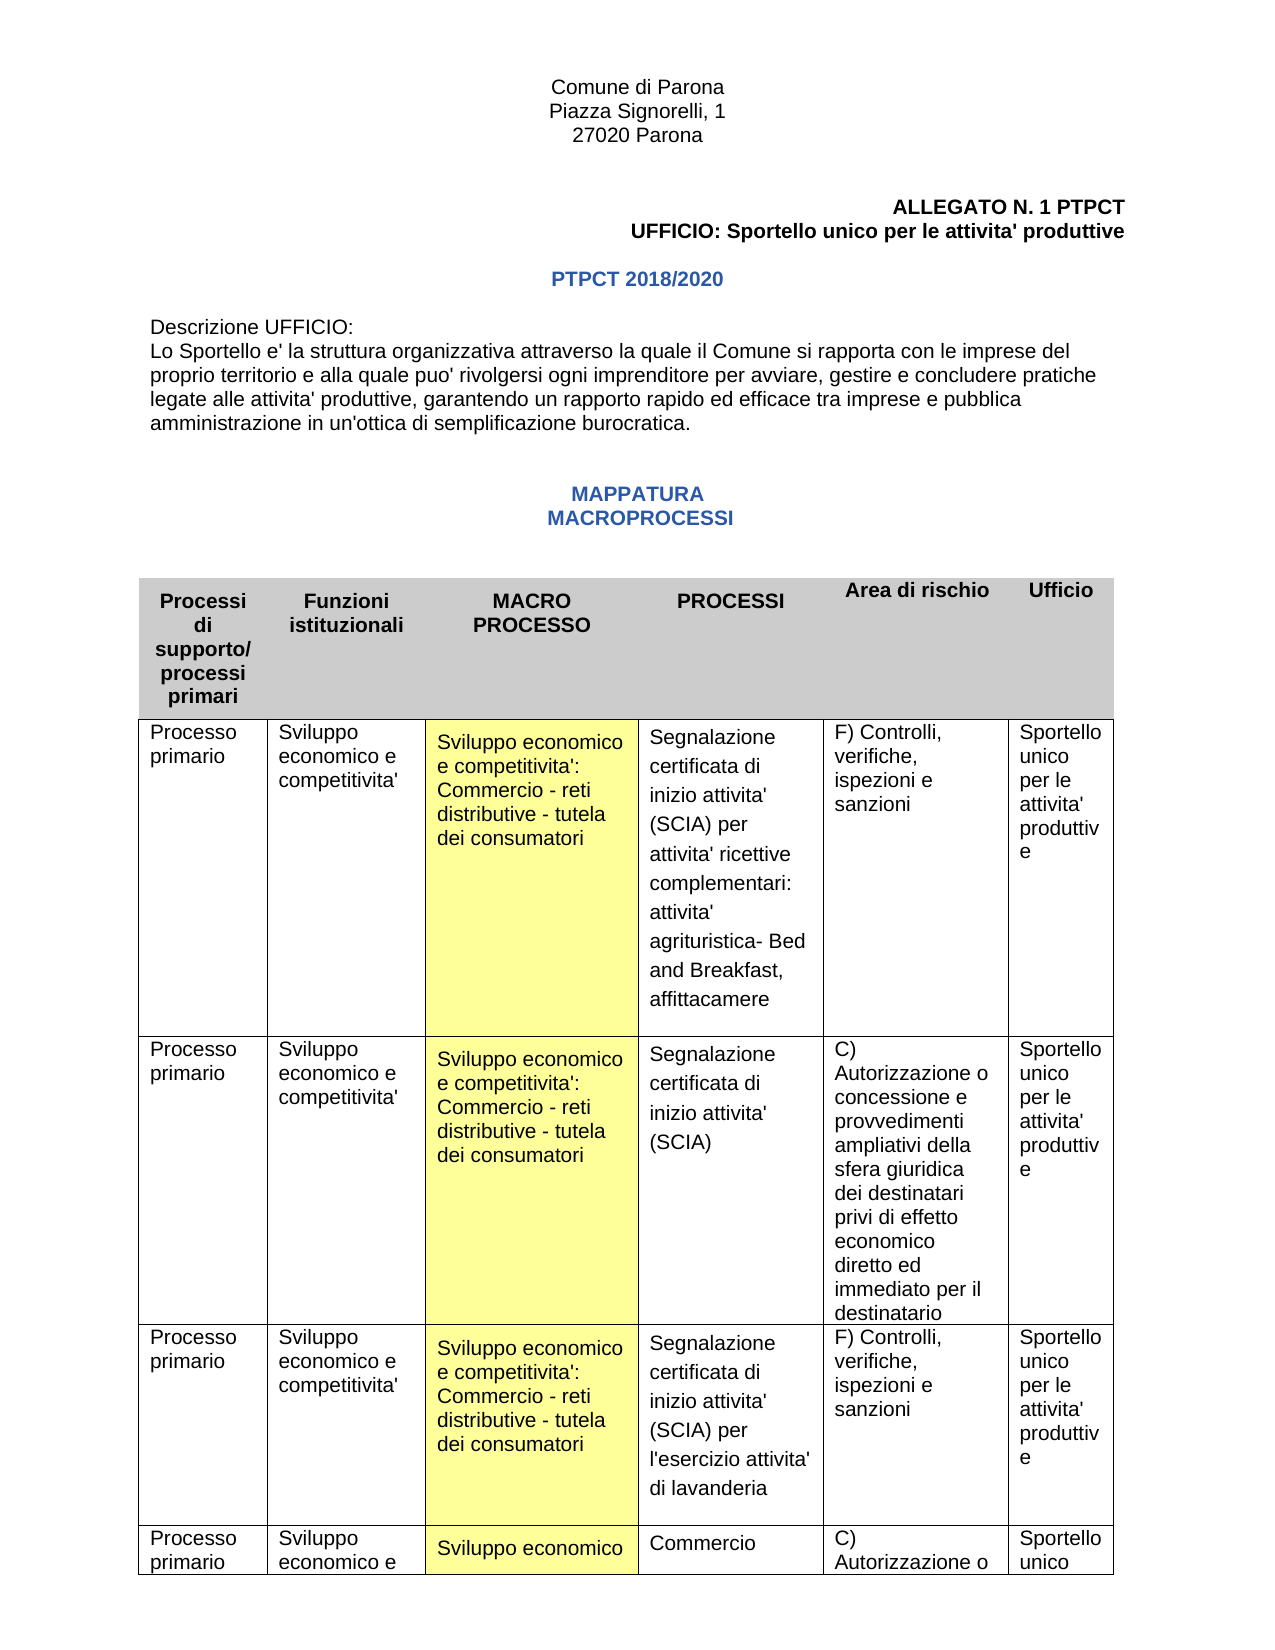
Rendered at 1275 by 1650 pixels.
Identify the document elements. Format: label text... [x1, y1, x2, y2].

text Piazza Signorelli, 1 [150, 99, 1125, 123]
table_cell Sviluppo economico e competitivita': Commercio - reti distributive - tutela dei consumatori [426, 720, 638, 1036]
text MAPPATURA [150, 482, 1125, 506]
text Lo Sportello e' la struttura organizzativa attraverso la quale il Comune si rapporta con le imprese del proprio territorio e alla quale puo' rivolgersi ogni imprenditore per avviare, gestire e concludere pratiche legate alle attivita' produttive, garantendo un rapporto rapido ed efficace tra imprese e pubblica amministrazione in un'ottica di semplificazione burocratica. [150, 338, 1125, 434]
table_cell Sportello unico per le attivita' produttive [1009, 720, 1113, 1036]
table_cell Segnalazione certificata di inizio attivita' (SCIA) per l'esercizio attivita' di lavanderia [639, 1325, 823, 1525]
text 27020 Parona [150, 123, 1125, 147]
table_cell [1009, 1325, 1113, 1525]
table_cell Sportello unico per le attivita' produttive [1009, 1037, 1113, 1324]
table_cell F) Controlli, verifiche, ispezioni e sanzioni [824, 720, 1008, 1036]
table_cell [824, 1526, 1008, 1574]
text Descrizione UFFICIO: [150, 314, 1125, 338]
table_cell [268, 1526, 425, 1574]
table_cell Sviluppo economico e competitivita' [268, 1037, 425, 1324]
table_cell Processo primario [139, 1037, 267, 1324]
table_cell F) Controlli, verifiche, ispezioni e sanzioni [824, 1325, 1008, 1525]
text Comune di Parona [150, 75, 1125, 99]
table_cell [1009, 1526, 1113, 1574]
table_cell Sviluppo economico e competitivita': Commercio - reti distributive - tutela dei consumatori [426, 1037, 638, 1324]
table_cell Sviluppo economico e competitivita' [268, 720, 425, 1036]
text MACROPROCESSI [150, 506, 1125, 530]
text UFFICIO: Sportello unico per le attivita' produttive [150, 219, 1125, 243]
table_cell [639, 1526, 823, 1574]
text ALLEGATO N. 1 PTPCT [150, 195, 1125, 219]
table_cell Processo primario [139, 1325, 267, 1525]
table_cell Segnalazione certificata di inizio attivita' (SCIA) [639, 1037, 823, 1324]
text PTPCT 2018/2020 [150, 267, 1125, 291]
table_header Area di rischio [823, 578, 1008, 719]
table_cell Processo primario [139, 1526, 267, 1574]
table_cell Processo primario [139, 720, 267, 1036]
table_header Ufficio [1008, 578, 1114, 719]
table_header MACRO PROCESSO [426, 578, 638, 719]
table_cell Segnalazione certificata di inizio attivita' (SCIA) per attivita' ricettive complementari: attivita' agrituristica- Bed and Breakfast, affittacamere [639, 720, 823, 1036]
table_header PROCESSI [638, 578, 823, 719]
table_header Processi di supporto/processi primari [139, 578, 267, 719]
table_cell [426, 1526, 638, 1574]
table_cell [268, 1325, 425, 1525]
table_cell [426, 1325, 638, 1525]
table_header Funzioni istituzionali [267, 578, 426, 719]
